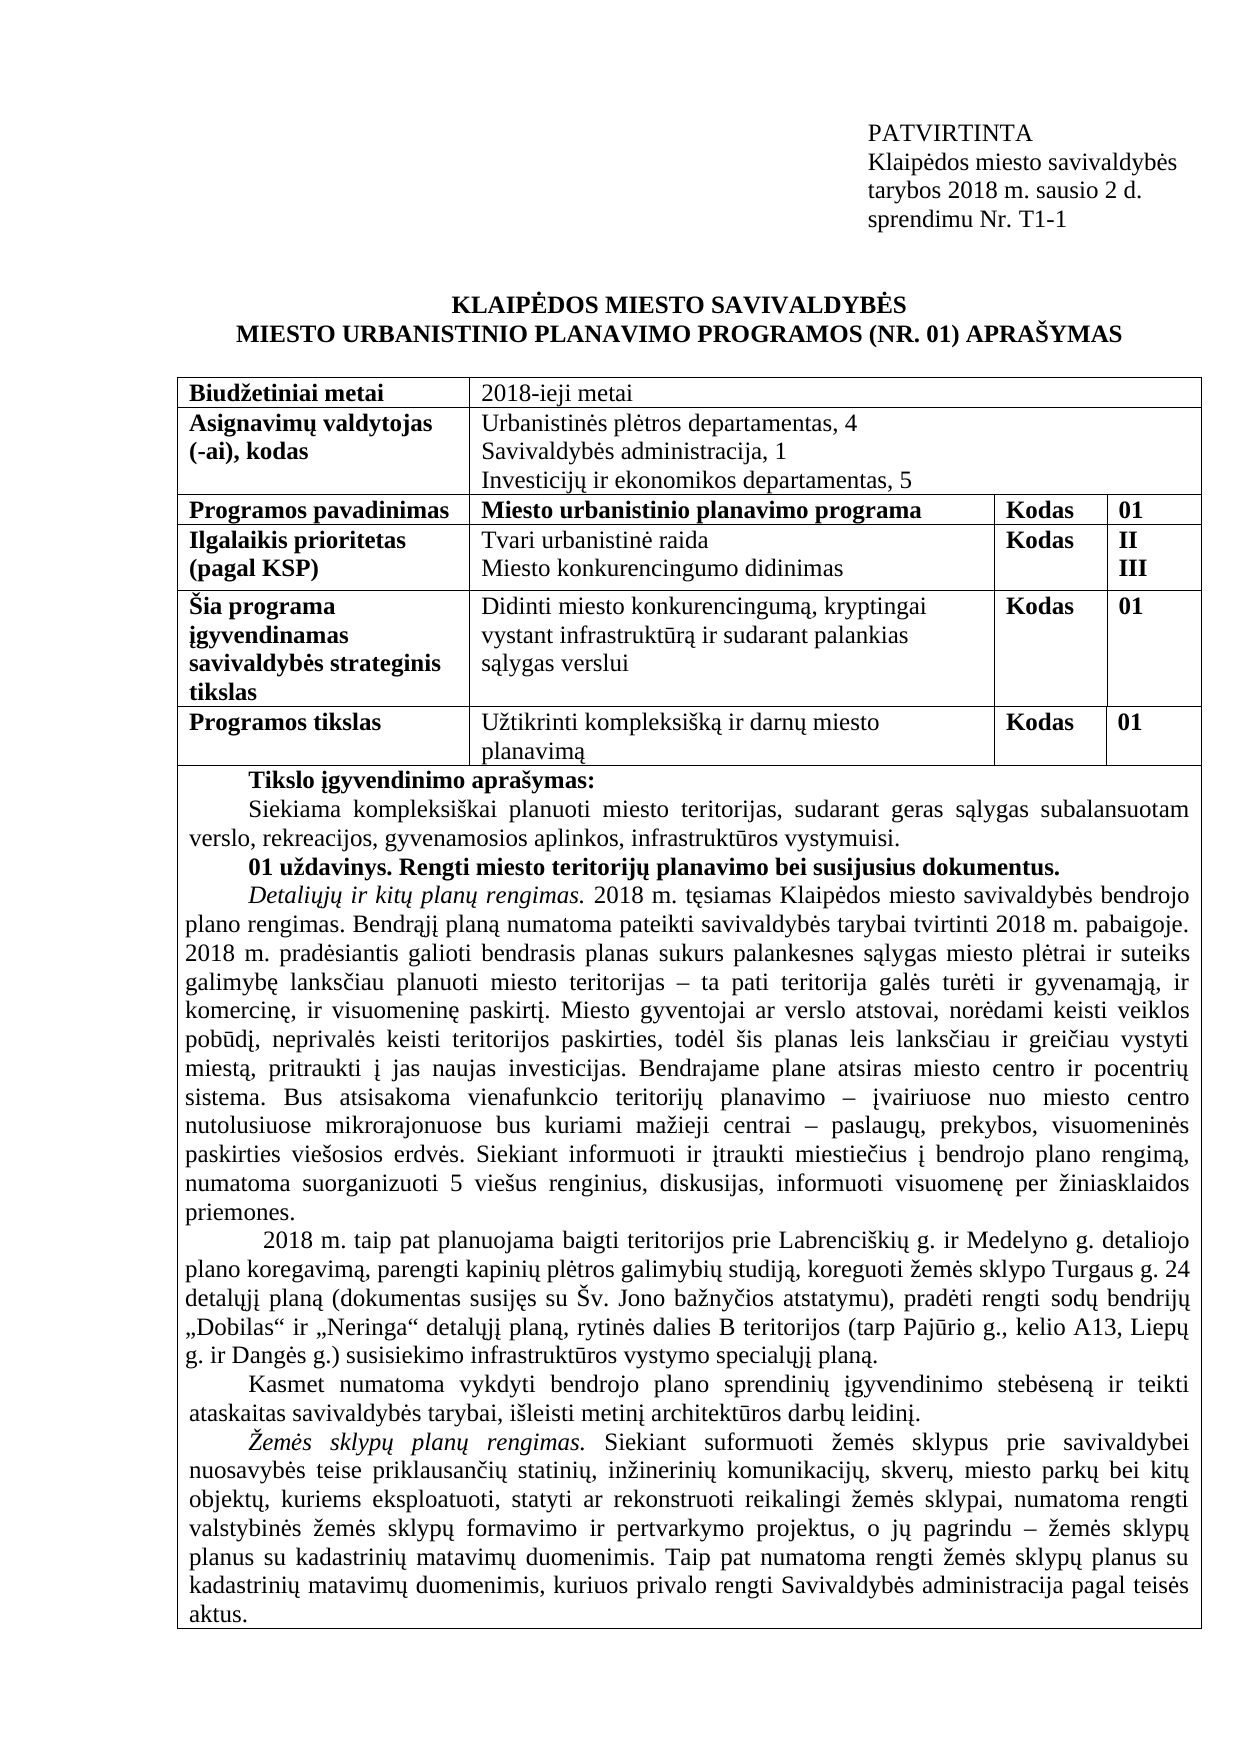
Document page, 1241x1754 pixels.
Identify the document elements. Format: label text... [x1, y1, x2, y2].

table_cell Kodas [995, 707, 1106, 764]
table_cell Miesto urbanistinio planavimo programa [470, 495, 994, 524]
table_cell Ilgalaikis prioritetas (pagal KSP) [178, 525, 469, 590]
table_cell Kodas [995, 525, 1107, 590]
table_cell Programos pavadinimas [178, 495, 469, 524]
table_cell sprendimu Nr. T1-1 [856, 204, 1191, 233]
text MIESTO URBANISTINIO PLANAVIMO PROGRAMOS (Nr. 01) APRAŠYMAS [177, 319, 1181, 348]
table_cell tarybos 2018 m. sausio 2 d. [856, 176, 1191, 204]
table_cell Didinti miesto konkurencingumą, kryptingai vystant infrastruktūrą ir sudarant palankias sąlygas verslui [470, 591, 994, 706]
table_header Biudžetiniai metai [178, 378, 469, 407]
table_cell II III [1108, 525, 1201, 590]
table_cell 01 [1107, 707, 1201, 764]
table_cell 01 [1108, 591, 1201, 706]
table_cell Asignavimų valdytojas (-ai), kodas [178, 408, 469, 494]
table_cell Klaipėdos miesto savivaldybės [856, 147, 1191, 176]
table_cell Užtikrinti kompleksišką ir darnų miesto planavimą [470, 707, 994, 764]
table_cell Urbanistinės plėtros departamentas, 4 Savivaldybės administracija, 1 Investicijų ir ekonomikos departamentas, 5 [470, 408, 1201, 494]
text KLAIPĖDOS MIESTO SAVIVALDYBĖS [177, 291, 1181, 319]
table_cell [178, 766, 1201, 1628]
table_header 2018-ieji metai [470, 378, 1201, 407]
table_header PATVIRTINTA [856, 118, 1191, 147]
table_cell Programos tikslas [178, 707, 469, 764]
table_cell Kodas [995, 591, 1107, 706]
table_cell Tvari urbanistinė raida Miesto konkurencingumo didinimas [470, 525, 994, 590]
table_cell Šia programa įgyvendinamas savivaldybės strateginis tikslas [178, 591, 469, 706]
table_cell Kodas [995, 495, 1107, 524]
table_cell 01 [1108, 495, 1201, 524]
